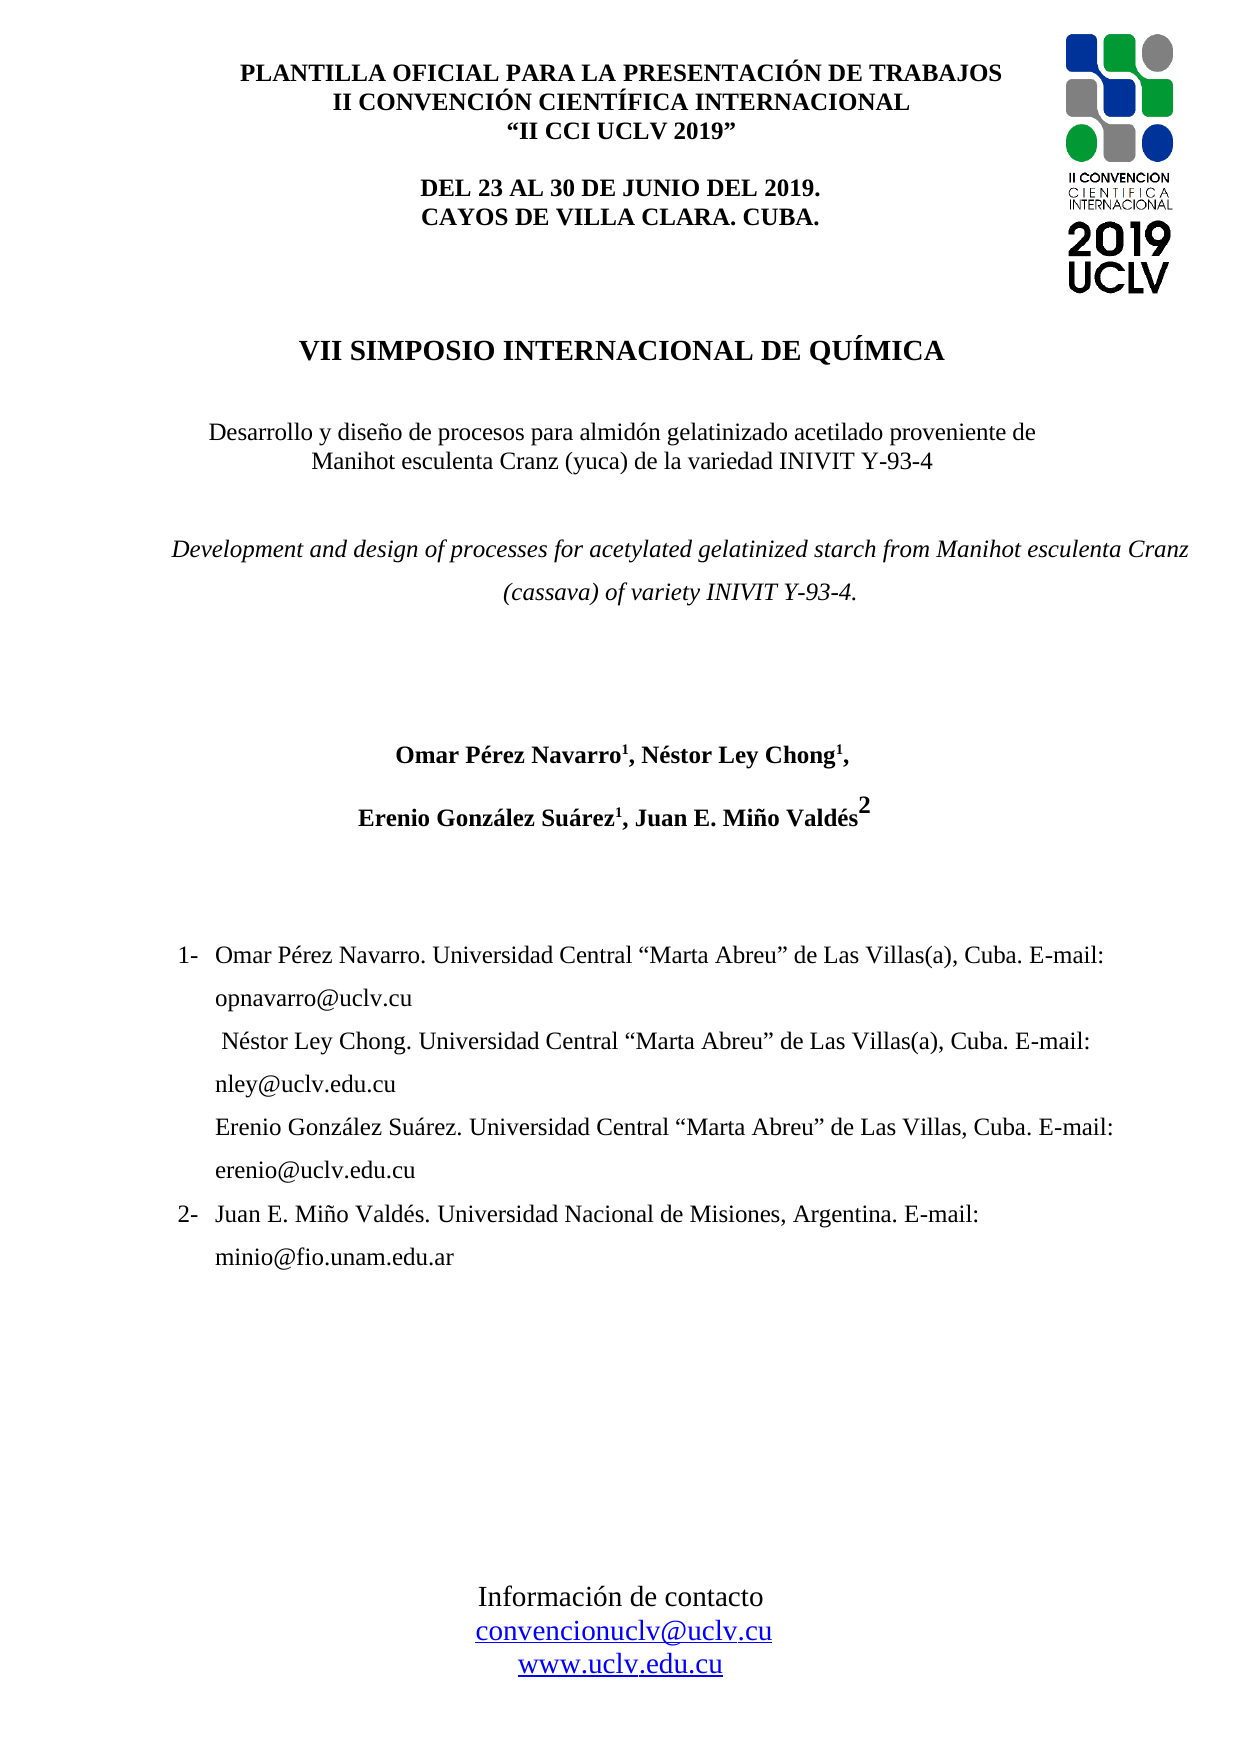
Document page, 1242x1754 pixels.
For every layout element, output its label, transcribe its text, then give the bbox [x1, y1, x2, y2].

list Juan E. Miño Valdés. Universidad Nacional de Misiones, Argentina. E-mail: minio@fio.unam.edu.ar [177, 1199, 1196, 1271]
list Erenio González Suárez. Universidad Central “Marta Abreu” de Las Villas, Cuba. E-mail: erenio@uclv.edu.cu [215, 1112, 1196, 1184]
text Desarrollo y diseño de procesos para almidón gelatinizado acetilado proveniente de Manihot esculenta Cranz (yuca) de la variedad INIVIT Y-93-4 [181, 417, 1063, 475]
list Néstor Ley Chong. Universidad Central “Marta Abreu” de Las Villas(a), Cuba. E-mail: nley@uclv.edu.cu [215, 1026, 1196, 1098]
text Development and design of processes for acetylated gelatinized starch from Manihot esculenta Cranz (cassava) of variety INIVIT Y-93-4. [167, 534, 1194, 606]
text VII SIMPOSIO INTERNACIONAL DE QUÍMICA [175, 333, 1069, 366]
text Omar Pérez Navarro1, Néstor Ley Chong1, Erenio González Suárez1, Juan E. Miño Valdés2 [354, 741, 874, 832]
list Omar Pérez Navarro. Universidad Central “Marta Abreu” de Las Villas(a), Cuba. E-mail: opnavarro@uclv.cu [177, 940, 1196, 1012]
picture [1060, 31, 1182, 303]
